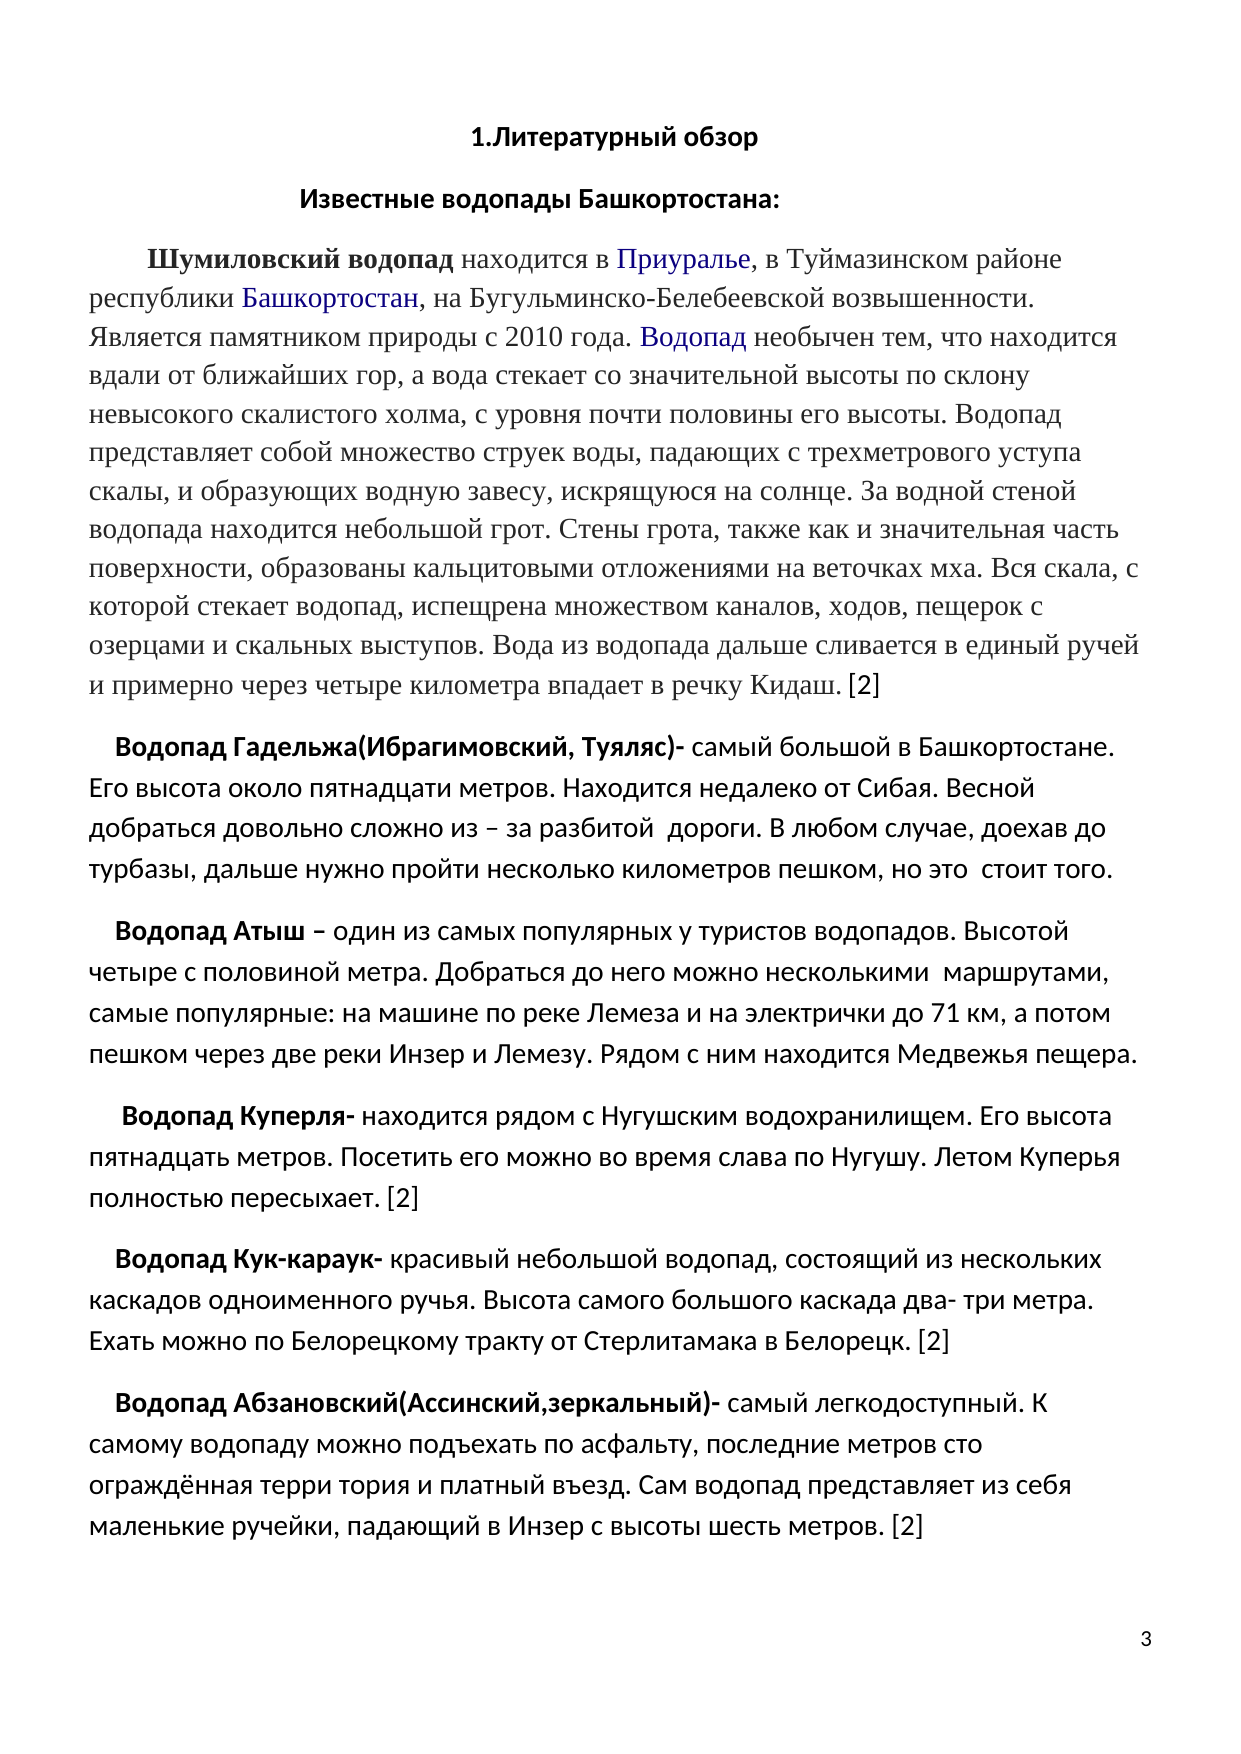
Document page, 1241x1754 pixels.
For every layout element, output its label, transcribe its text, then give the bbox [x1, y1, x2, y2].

text Водопад Абзановский(Ассинский,зеркальный)- самый легкодоступный. К самому водопаду можно подъехать по асфальту, последние метров сто ограждённая терри тория и платный въезд. Сам водопад представляет из себя маленькие ручейки, падающий в Инзер с высоты шесть метров. [2] [89, 1384, 1140, 1543]
text 1.Литературный обзор [89, 118, 1140, 154]
text Известные водопады Башкортостана: [89, 180, 1140, 216]
text Водопад Атыш – один из самых популярных у туристов водопадов. Высотой четыре с половиной метра. Добраться до него можно несколькими маршрутами, самые популярные: на машине по реке Лемеза и на электрички до 71 км, а потом пешком через две реки Инзер и Лемезу. Рядом с ним находится Медвежья пещера. [89, 912, 1140, 1071]
text Водопад Гадельжа(Ибрагимовский, Туяляс)- самый большой в Башкортостане. Его высота около пятнадцати метров. Находится недалеко от Сибая. Весной добраться довольно сложно из – за разбитой дороги. В любом случае, доехав до турбазы, дальше нужно пройти несколько километров пешком, но это стоит того. [89, 728, 1140, 886]
text Водопад Куперля- находится рядом с Нугушским водохранилищем. Его высота пятнадцать метров. Посетить его можно во время слава по Нугушу. Летом Куперья полностью пересыхает. [2] [89, 1097, 1140, 1214]
text Водопад Кук-караук- красивый небольшой водопад, состоящий из нескольких каскадов одноименного ручья. Высота самого большого каскада два- три метра. Ехать можно по Белорецкому тракту от Стерлитамака в Белорецк. [2] [89, 1241, 1140, 1358]
text Шумиловский водопад находится в Приуралье, в Туймазинском районе республики Башкортостан, на Бугульминско-Белебеевской возвышенности. Является памятником природы с 2010 года. Водопад необычен тем, что находится вдали от ближайших гор, а вода стекает со значительной высоты по склону невысокого скалистого холма, с уровня почти половины его высоты. Водопад представляет собой множество струек воды, падающих с трехметрового уступа скалы, и образующих водную завесу, искрящуюся на солнце. За водной стеной водопада находится небольшой грот. Стены грота, также как и значительная часть поверхности, образованы кальцитовыми отложениями на веточках мха. Вся скала, с которой стекает водопад, испещрена множеством каналов, ходов, пещерок с озерцами и скальных выступов. Вода из водопада дальше сливается в единый ручей и примерно через четыре километра впадает в речку Кидаш. [2] [89, 242, 1140, 702]
